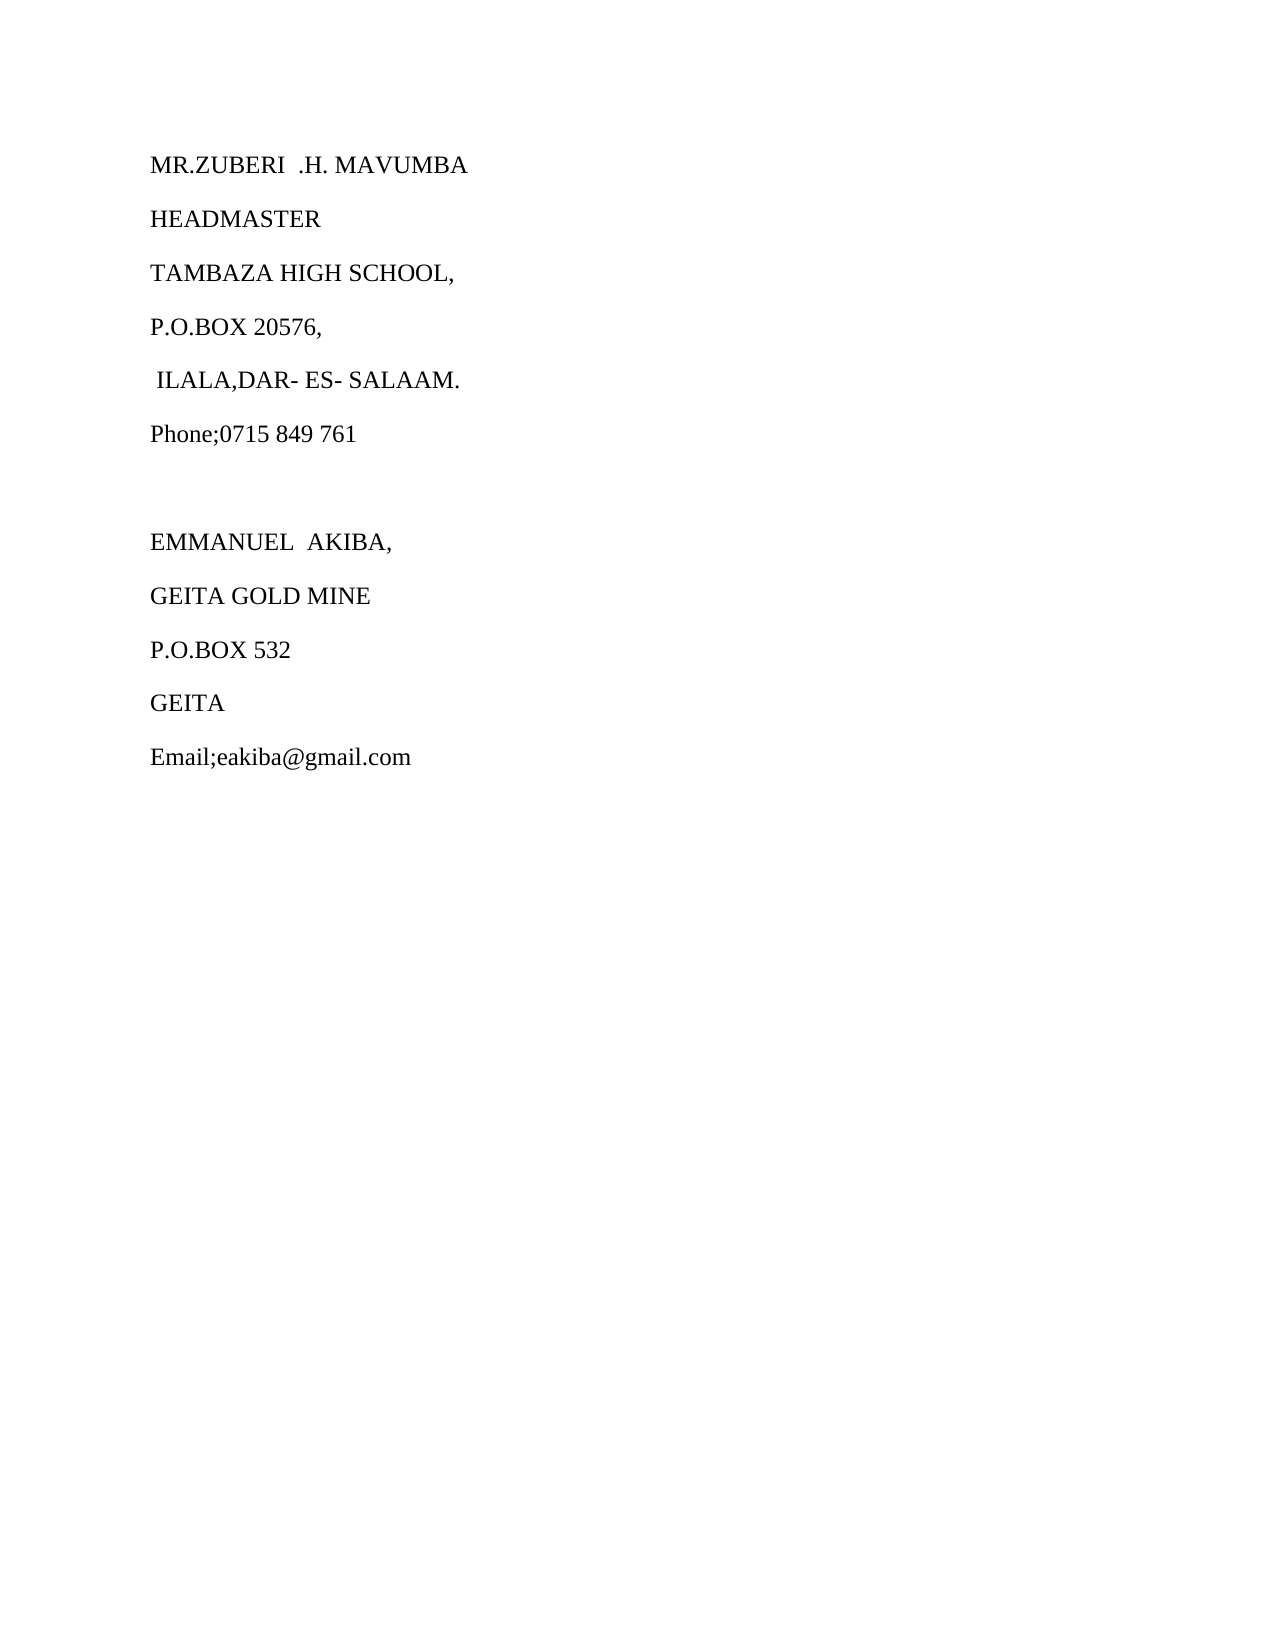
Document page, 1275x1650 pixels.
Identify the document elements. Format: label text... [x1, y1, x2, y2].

text Email;eakiba@gmail.com [150, 742, 1125, 771]
text P.O.BOX 532 [150, 635, 1125, 663]
text ILALA,DAR- ES- SALAAM. [150, 365, 1125, 394]
text GEITA GOLD MINE [150, 581, 1125, 609]
text TAMBAZA HIGH SCHOOL, [150, 258, 1125, 286]
text HEADMASTER [150, 204, 1125, 233]
text EMMANUEL AKIBA, [150, 527, 1125, 556]
text P.O.BOX 20576, [150, 312, 1125, 340]
text GEITA [150, 688, 1125, 717]
text Phone;0715 849 761 [150, 419, 1125, 448]
text MR.ZUBERI .H. MAVUMBA [150, 150, 1125, 179]
